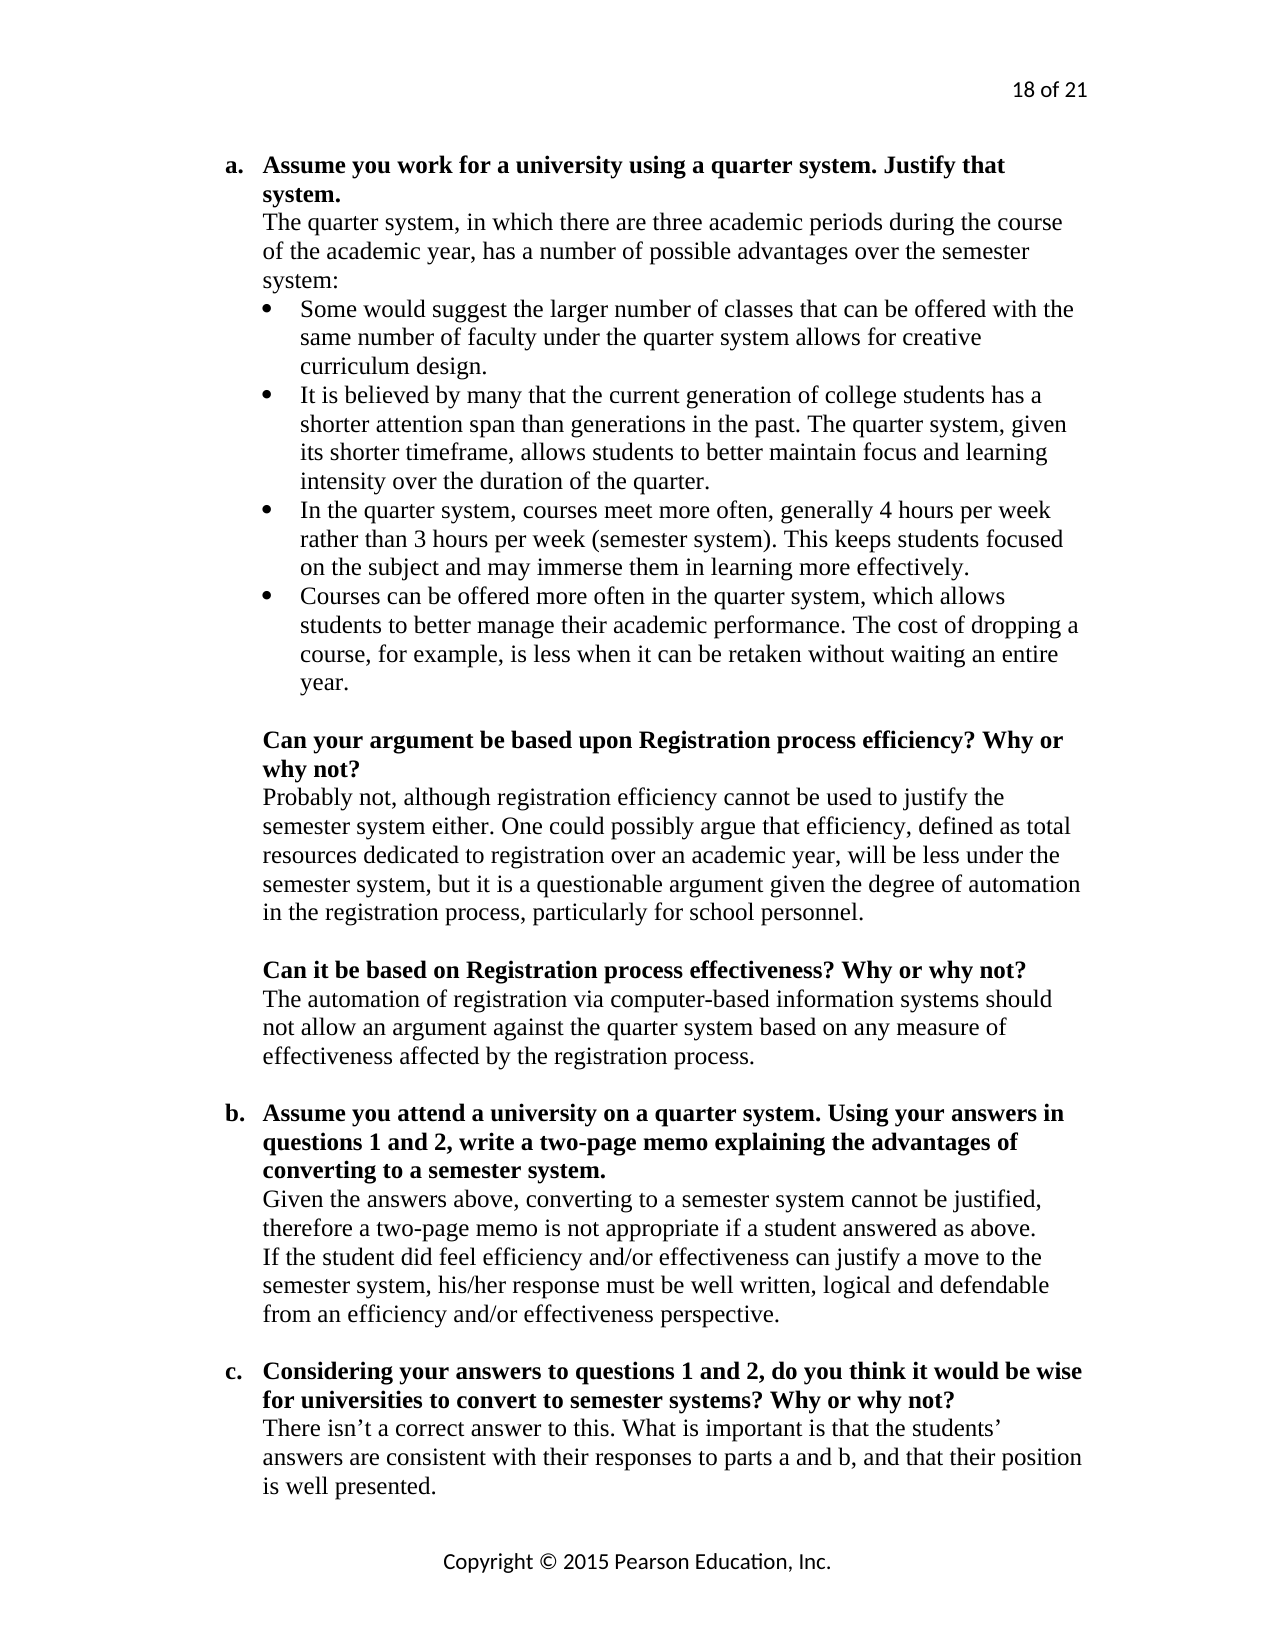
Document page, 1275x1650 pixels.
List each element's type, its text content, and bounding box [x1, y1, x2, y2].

list Can it be based on Registration process effectiveness? Why or why not? The automation of registration via computer-based information systems should not allow an argument against the quarter system based on any measure of effectiveness affected by the registration process. [262, 955, 1087, 1098]
list It is believed by many that the current generation of college students has a shorter attention span than generations in the past. The quarter system, given its shorter timeframe, allows students to better maintain focus and learning intensity over the duration of the quarter. [262, 380, 1087, 495]
list Courses can be offered more often in the quarter system, which allows students to better manage their academic performance. The cost of dropping a course, for example, is less when it can be retaken without waiting an entire year. [262, 581, 1087, 696]
list Assume you attend a university on a quarter system. Using your answers in questions 1 and 2, write a two-page memo explaining the advantages of converting to a semester system. Given the answers above, converting to a semester system cannot be justified, therefore a two-page memo is not appropriate if a student answered as above. If the student did feel efficiency and/or effectiveness can justify a move to the semester system, his/her response must be well written, logical and defendable from an efficiency and/or effectiveness perspective. [225, 1098, 1087, 1356]
list In the quarter system, courses meet more often, generally 4 hours per week rather than 3 hours per week (semester system). This keeps students focused on the subject and may immerse them in learning more effectively. [262, 495, 1087, 581]
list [225, 1356, 1087, 1500]
list Some would suggest the larger number of classes that can be offered with the same number of faculty under the quarter system allows for creative curriculum design. [262, 294, 1087, 380]
list Assume you work for a university using a quarter system. Justify that system. [225, 150, 1087, 207]
text The quarter system, in which there are three academic periods during the course of the academic year, has a number of possible advantages over the semester system: [262, 207, 1087, 294]
list Can your argument be based upon Registration process efficiency? Why or why not? Probably not, although registration efficiency cannot be used to justify the semester system either. One could possibly argue that efficiency, defined as total resources dedicated to registration over an academic year, will be less under the semester system, but it is a questionable argument given the degree of automation in the registration process, particularly for school personnel. [262, 696, 1087, 926]
